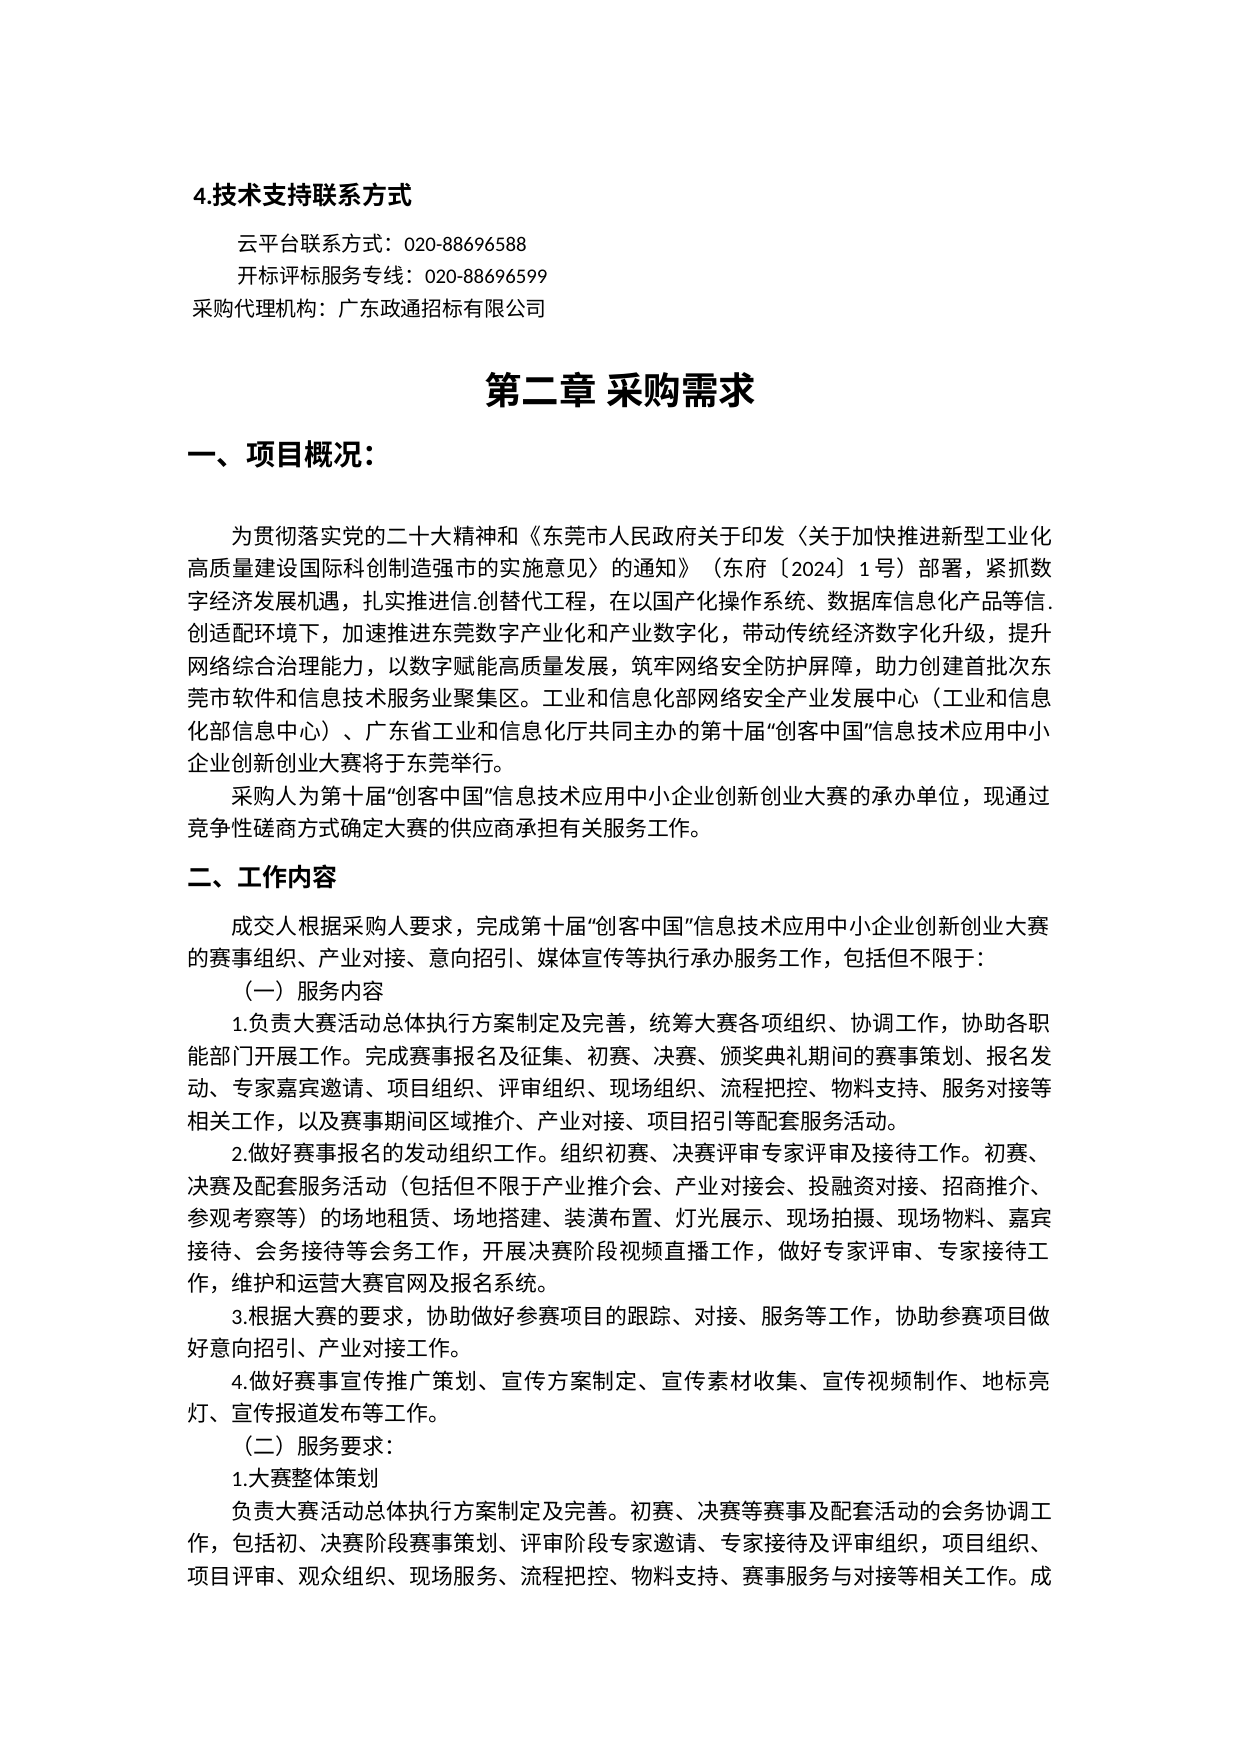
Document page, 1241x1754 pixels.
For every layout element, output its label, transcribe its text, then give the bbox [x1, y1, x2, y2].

text 4.做好赛事宣传推广策划、宣传方案制定、宣传素材收集、宣传视频制作、地标亮灯、宣传报道发布等工作。 [187, 1364, 1053, 1429]
text 2.做好赛事报名的发动组织工作。组织初赛、决赛评审专家评审及接待工作。初赛、决赛及配套服务活动（包括但不限于产业推介会、产业对接会、投融资对接、招商推介、参观考察等）的场地租赁、场地搭建、装潢布置、灯光展示、现场拍摄、现场物料、嘉宾接待、会务接待等会务工作，开展决赛阶段视频直播工作，做好专家评审、专家接待工作，维护和运营大赛官网及报名系统。 [187, 1137, 1053, 1299]
text 一、项目概况： [187, 422, 1053, 487]
text 二、工作内容 [187, 844, 1053, 909]
text （一）服务内容 [187, 974, 1053, 1007]
text 成交人根据采购人要求，完成第十届“创客中国”信息技术应用中小企业创新创业大赛的赛事组织、产业对接、意向招引、媒体宣传等执行承办服务工作，包括但不限于： [187, 909, 1053, 974]
text 3.根据大赛的要求，协助做好参赛项目的跟踪、对接、服务等工作，协助参赛项目做好意向招引、产业对接工作。 [187, 1299, 1053, 1364]
text 开标评标服务专线：020-88696599 [187, 259, 1053, 292]
text 第二章 采购需求 [187, 357, 1053, 422]
text 1.负责大赛活动总体执行方案制定及完善，统筹大赛各项组织、协调工作，协助各职能部门开展工作。完成赛事报名及征集、初赛、决赛、颁奖典礼期间的赛事策划、报名发动、专家嘉宾邀请、项目组织、评审组织、现场组织、流程把控、物料支持、服务对接等相关工作，以及赛事期间区域推介、产业对接、项目招引等配套服务活动。 [187, 1007, 1053, 1137]
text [187, 1494, 1053, 1592]
text （二）服务要求： [187, 1429, 1053, 1462]
text 为贯彻落实党的二十大精神和《东莞市人民政府关于印发〈关于加快推进新型工业化高质量建设国际科创制造强市的实施意见〉的通知》（东府〔2024〕1号）部署，紧抓数字经济发展机遇，扎实推进信.创替代工程，在以国产化操作系统、数据库信息化产品等信.创适配环境下，加速推进东莞数字产业化和产业数字化，带动传统经济数字化升级，提升网络综合治理能力，以数字赋能高质量发展，筑牢网络安全防护屏障，助力创建首批次东莞市软件和信息技术服务业聚集区。工业和信息化部网络安全产业发展中心（工业和信息化部信息中心）、广东省工业和信息化厅共同主办的第十届“创客中国”信息技术应用中小企业创新创业大赛将于东莞举行。 [187, 519, 1053, 779]
text 1.大赛整体策划 [187, 1462, 1053, 1494]
text 采购代理机构：广东政通招标有限公司 [187, 292, 1053, 324]
text 采购人为第十届“创客中国”信息技术应用中小企业创新创业大赛的承办单位，现通过竞争性磋商方式确定大赛的供应商承担有关服务工作。 [187, 779, 1053, 844]
text 4.技术支持联系方式 [187, 162, 1053, 227]
text 云平台联系方式：020-88696588 [187, 227, 1053, 259]
